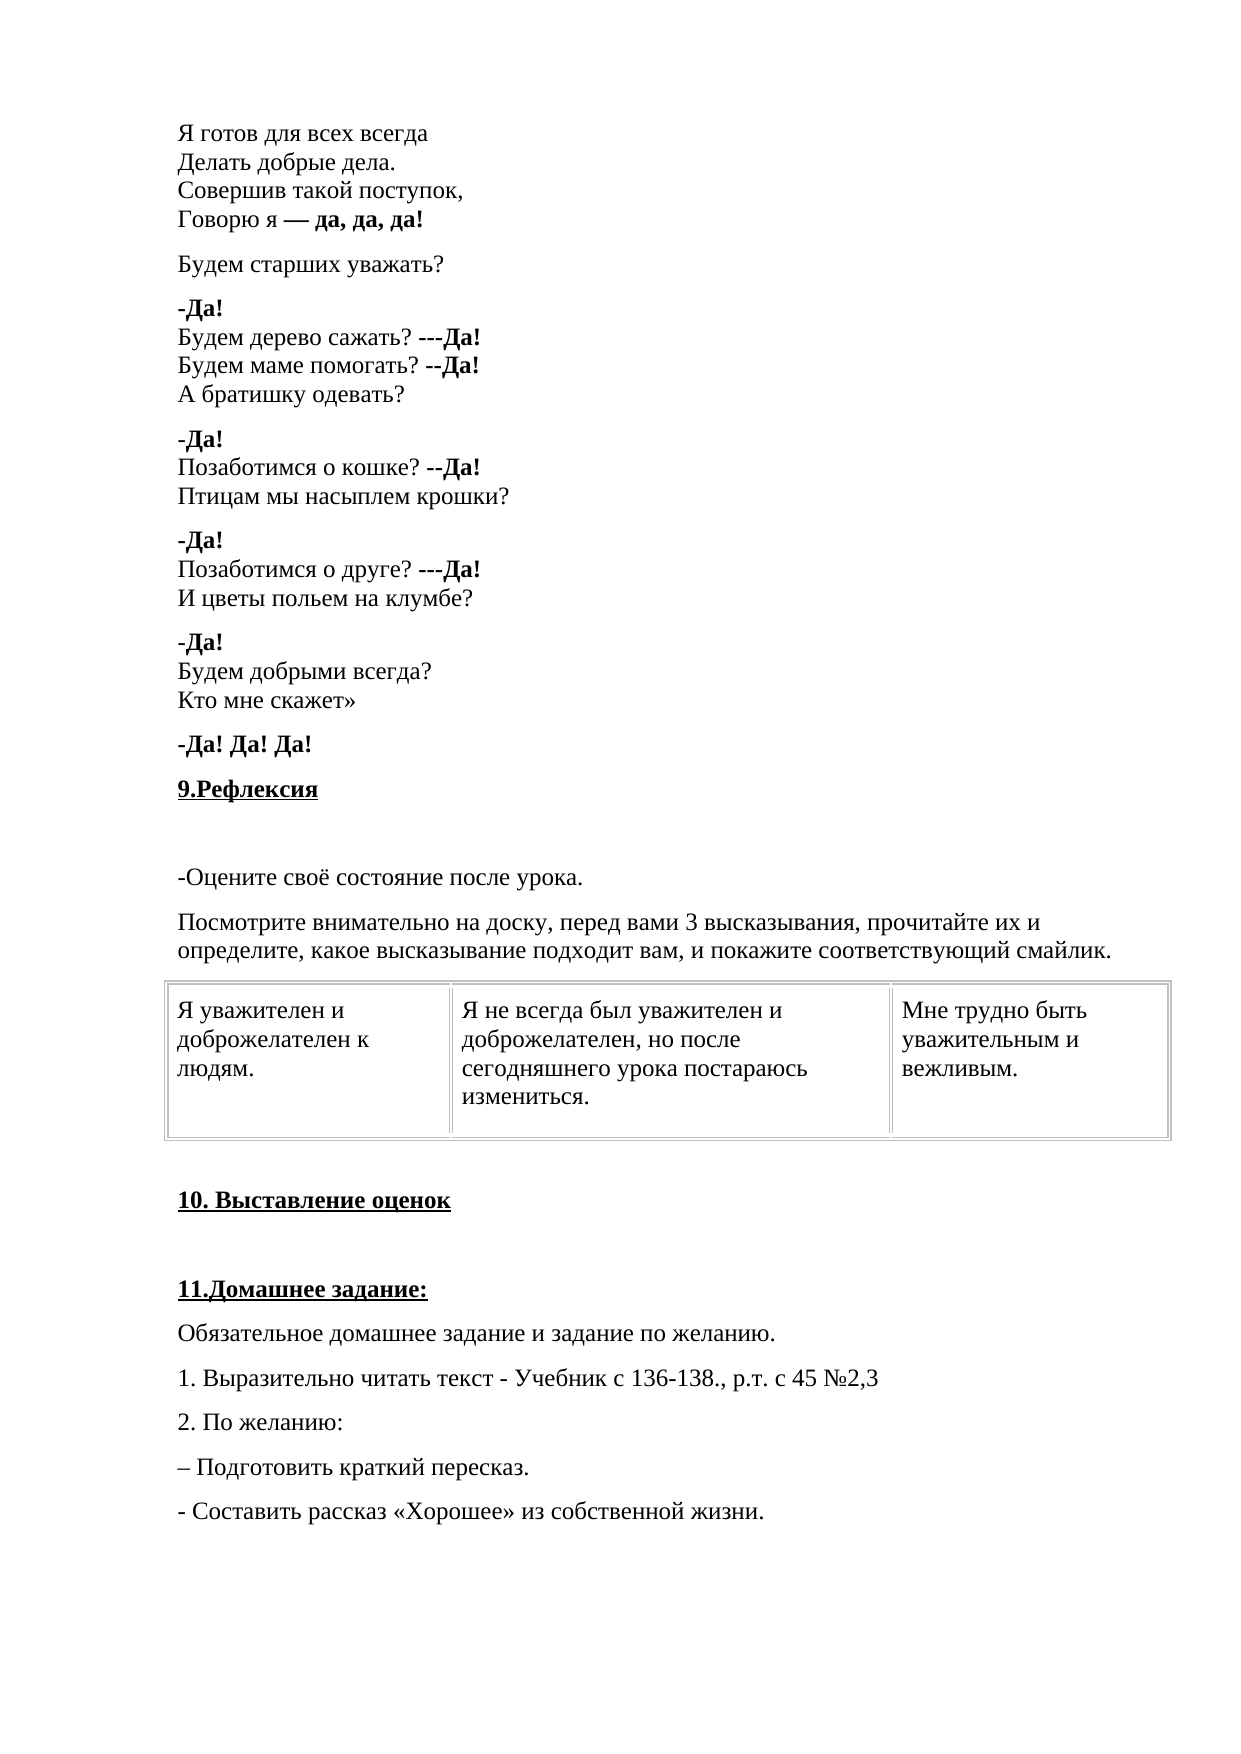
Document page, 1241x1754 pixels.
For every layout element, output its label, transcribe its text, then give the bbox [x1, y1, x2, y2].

text -Да! Будем дерево сажать? ---Да! Будем маме помогать? --Да! А братишку одевать? [177, 293, 1152, 408]
table_header Я не всегда был уважителен и доброжелателен, но после сегодняшнего урока постараюсь измениться. [451, 982, 891, 1136]
text -Да! Да! Да! [177, 729, 1152, 758]
text -Да! Позаботимся о кошке? --Да! Птицам мы насыплем крошки? [177, 424, 1152, 510]
text -Да! Будем добрыми всегда? Кто мне скажет» [177, 627, 1152, 714]
text Посмотрите внимательно на доску, перед вами 3 высказывания, прочитайте их и определите, какое высказывание подходит вам, и покажите соответствующий смайлик. [177, 907, 1152, 964]
text 11.Домашнее задание: [177, 1274, 1152, 1303]
text 1. Выразительно читать текст - Учебник с 136-138., р.т. с 45 №2,3 [177, 1363, 1152, 1392]
text Будем старших уважать? [177, 249, 1152, 277]
text 10. Выставление оценок [177, 1185, 1152, 1214]
text - Составить рассказ «Хорошее» из собственной жизни. [177, 1496, 1152, 1525]
text – Подготовить краткий пересказ. [177, 1452, 1152, 1480]
text 9.Рефлексия [177, 774, 1152, 802]
text 2. По желанию: [177, 1407, 1152, 1436]
text Обязательное домашнее задание и задание по желанию. [177, 1318, 1152, 1347]
text -Да! Позаботимся о друге? ---Да! И цветы польем на клумбе? [177, 526, 1152, 612]
text -Оцените своё состояние после урока. [177, 862, 1152, 891]
table_header Мне трудно быть уважительным и вежливым. [891, 984, 1167, 1136]
text Я готов для всех всегда Делать добрые дела. Совершив такой поступок, Говорю я — да, да, да! [177, 118, 1152, 233]
table_header Я уважителен и доброжелателен к людям. [166, 982, 451, 1136]
